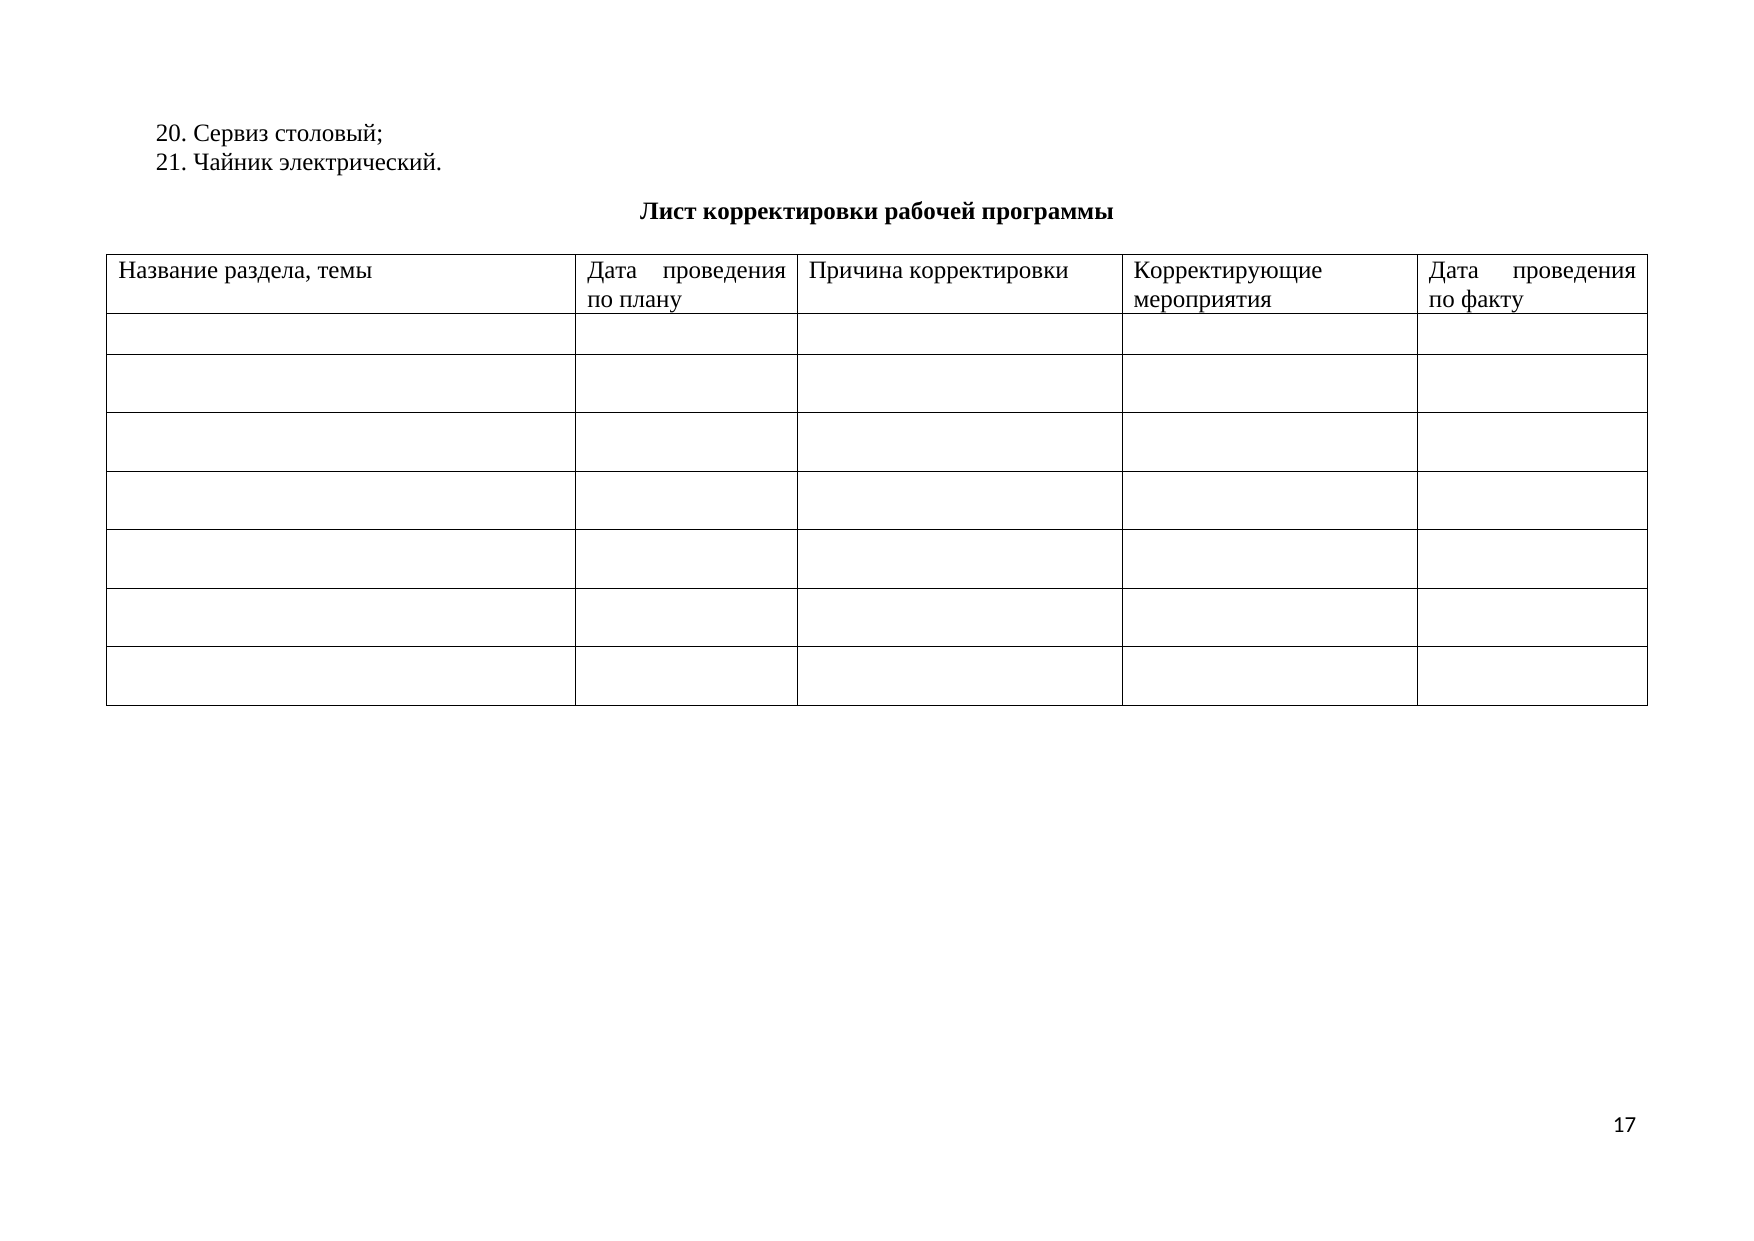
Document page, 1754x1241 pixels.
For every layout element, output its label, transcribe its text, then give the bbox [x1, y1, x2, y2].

list Сервиз столовый; [156, 118, 1636, 147]
table_cell [1123, 355, 1417, 412]
table_cell [798, 589, 1122, 646]
table_header Причина корректировки [798, 255, 1122, 312]
table_header Название раздела, темы [107, 255, 575, 312]
table_cell [107, 314, 575, 353]
table_cell [107, 589, 575, 646]
table_cell [798, 355, 1122, 412]
table_cell [1123, 413, 1417, 471]
table_cell [798, 314, 1122, 353]
table_cell [576, 413, 797, 471]
table_cell [107, 472, 575, 529]
table_cell [107, 530, 575, 588]
table_cell [107, 355, 575, 412]
table_cell [576, 314, 797, 353]
table_cell [1418, 355, 1647, 412]
table_cell [798, 647, 1122, 705]
table_cell [1418, 530, 1647, 588]
table_cell [576, 647, 797, 705]
table_cell [576, 589, 797, 646]
table_cell [576, 530, 797, 588]
table_cell [107, 647, 575, 705]
table_cell [798, 530, 1122, 588]
table_header Дата проведения по факту [1418, 255, 1647, 312]
table_cell [1123, 530, 1417, 588]
table_cell [1123, 314, 1417, 353]
table_cell [1418, 589, 1647, 646]
table_cell [107, 413, 575, 471]
table_cell [1123, 589, 1417, 646]
list Чайник электрический. [156, 147, 1636, 176]
table_cell [576, 472, 797, 529]
text Лист корректировки рабочей программы [118, 196, 1636, 225]
table_cell [1418, 647, 1647, 705]
table_cell [798, 413, 1122, 471]
table_header Дата проведения по плану [576, 255, 797, 312]
table_cell [798, 472, 1122, 529]
table_cell [1418, 314, 1647, 353]
table_cell [1123, 647, 1417, 705]
table_cell [1418, 472, 1647, 529]
table_header Корректирующие мероприятия [1123, 255, 1417, 312]
table_cell [1123, 472, 1417, 529]
table_cell [1418, 413, 1647, 471]
table_cell [576, 355, 797, 412]
